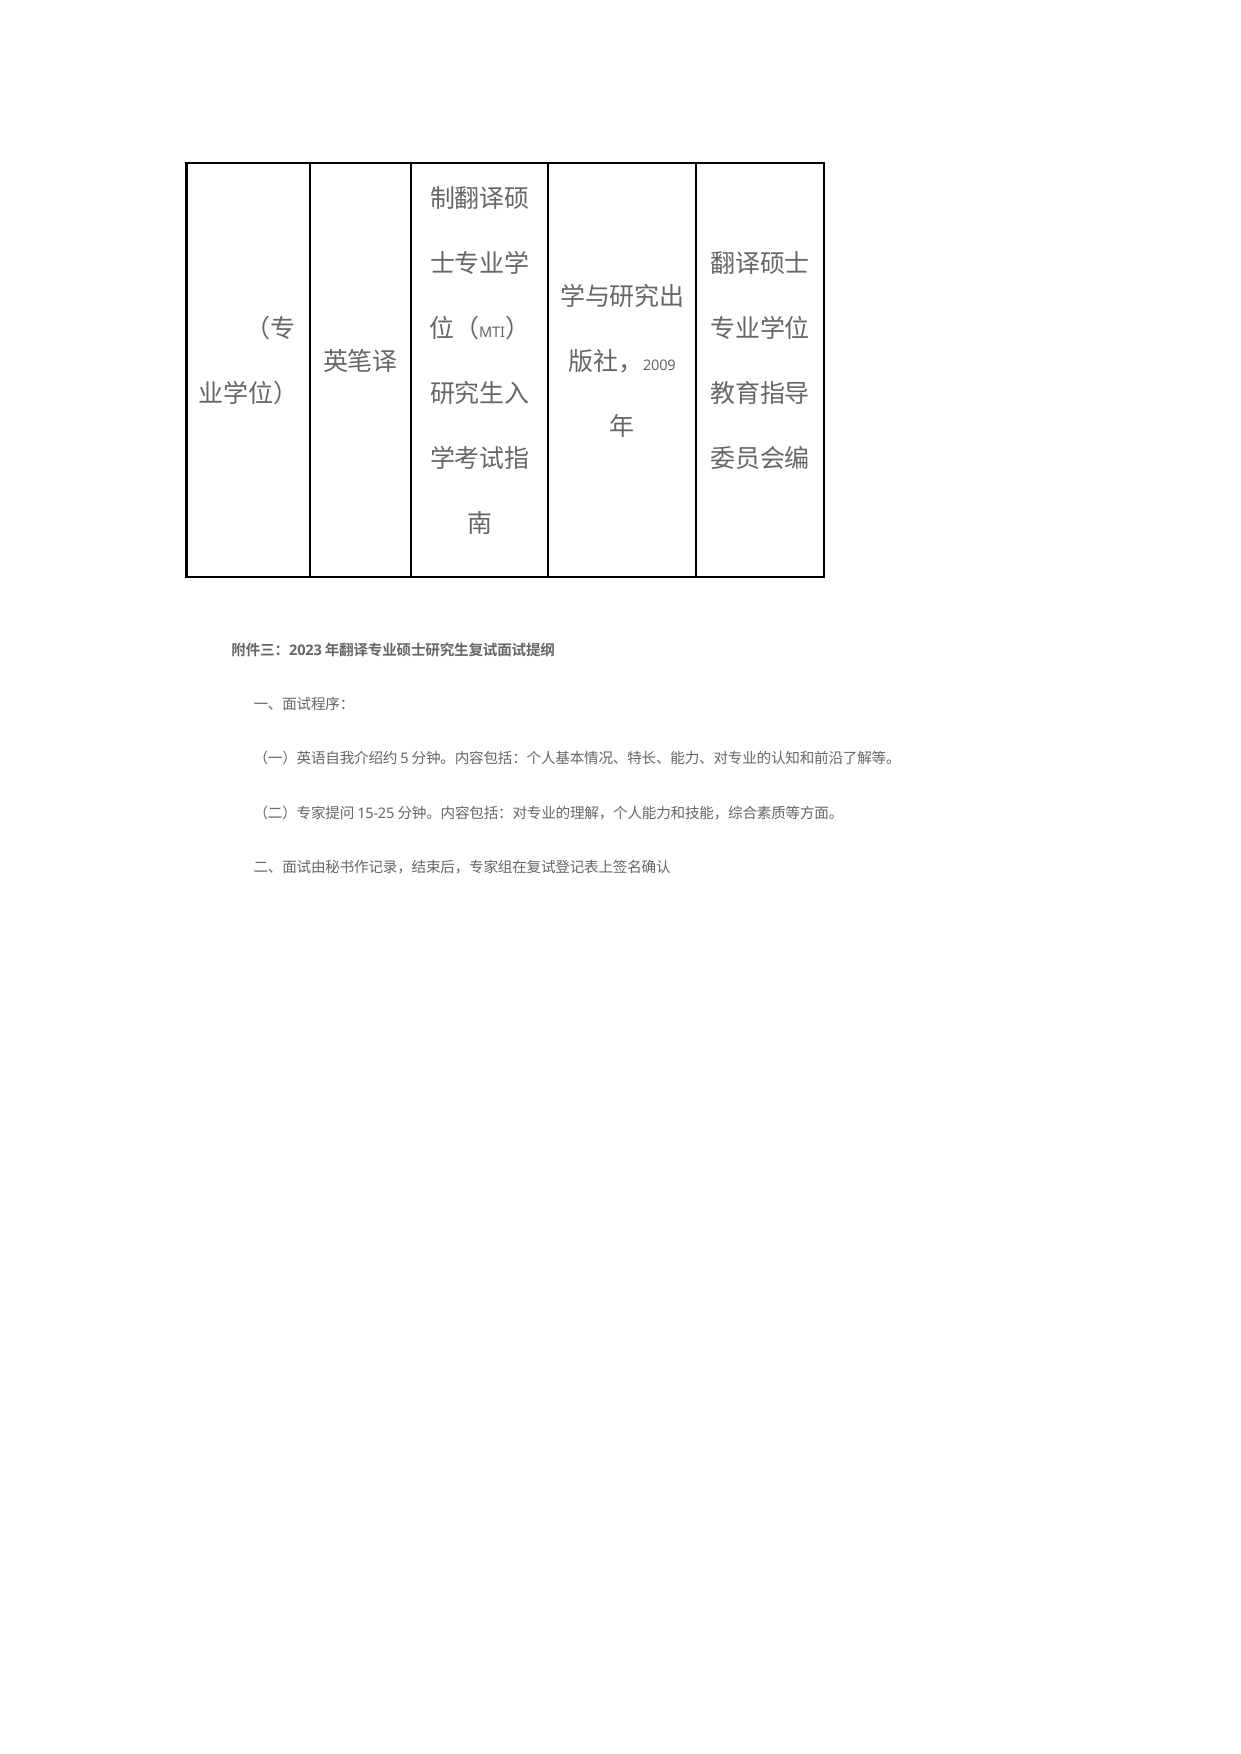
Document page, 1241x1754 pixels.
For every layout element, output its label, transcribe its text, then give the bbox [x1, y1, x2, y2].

text 一、面试程序： [187, 687, 1053, 719]
table_cell 全国翻译硕士专业学位教育指导委员会编 [697, 164, 823, 576]
table_cell 翻译 （专业学位） [188, 164, 309, 576]
text 二、面试由秘书作记录，结束后，专家组在复试登记表上签名确认 [187, 850, 1053, 882]
text （一）英语自我介绍约5分钟。内容包括：个人基本情况、特长、能力、对专业的认知和前沿了解等。 [187, 741, 1053, 774]
text 附件三：2023年翻译专业硕士研究生复试面试提纲 [187, 632, 1053, 665]
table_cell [412, 164, 547, 576]
table_cell 外语教学与研究出版社，2009年 [549, 164, 695, 576]
table_cell 汉英笔译 [311, 164, 410, 576]
text （二）专家提问15-25分钟。内容包括：对专业的理解，个人能力和技能，综合素质等方面。 [187, 796, 1053, 828]
